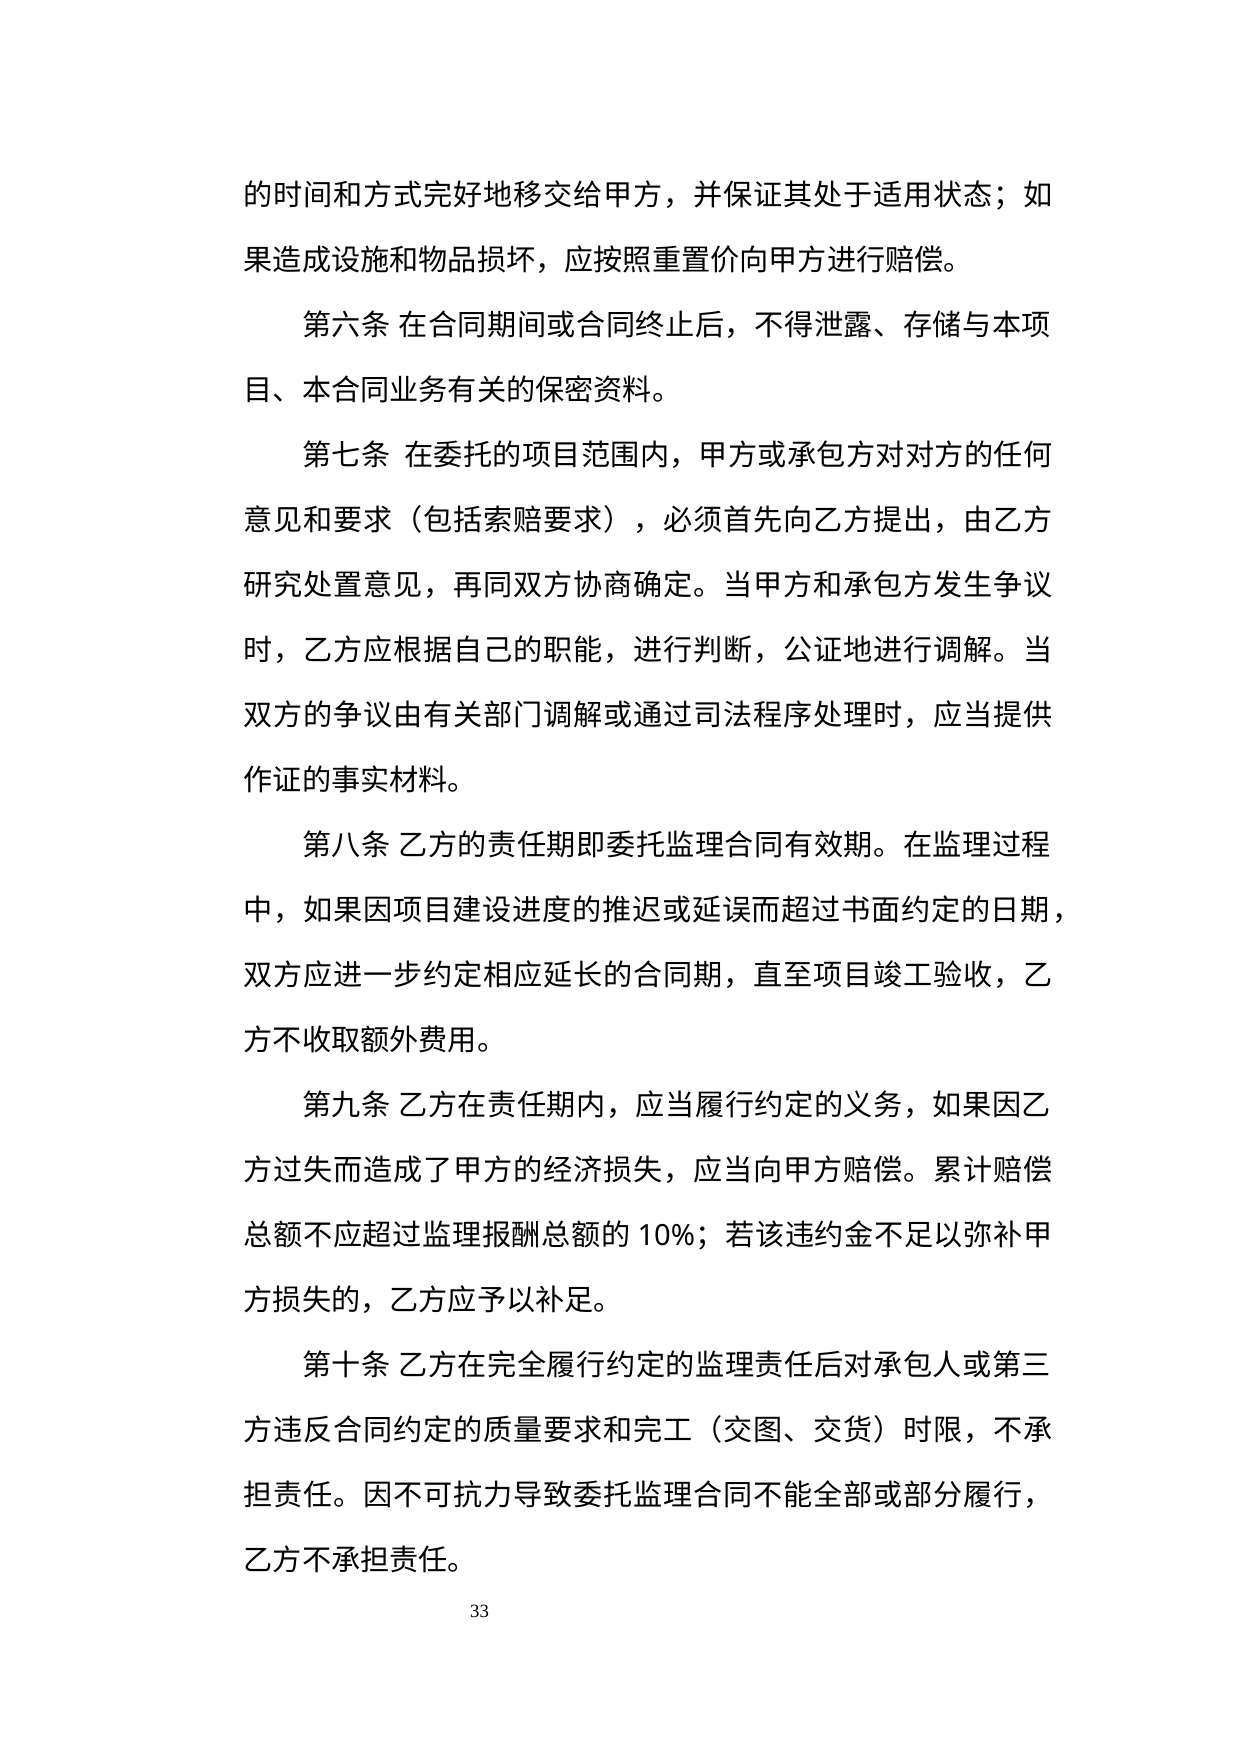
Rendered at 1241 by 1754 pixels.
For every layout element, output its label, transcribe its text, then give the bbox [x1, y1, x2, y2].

text 第十条 乙方在完全履行约定的监理责任后对承包人或第三方违反合同约定的质量要求和完工（交图、交货）时限，不承担责任。因不可抗力导致委托监理合同不能全部或部分履行，乙方不承担责任。 [243, 1330, 1053, 1590]
text 第七条 在委托的项目范围内，甲方或承包方对对方的任何意见和要求（包括索赔要求），必须首先向乙方提出，由乙方研究处置意见，再同双方协商确定。当甲方和承包方发生争议时，乙方应根据自己的职能，进行判断，公证地进行调解。当双方的争议由有关部门调解或通过司法程序处理时，应当提供作证的事实材料。 [243, 420, 1053, 810]
text 第六条 在合同期间或合同终止后，不得泄露、存储与本项目、本合同业务有关的保密资料。 [243, 290, 1053, 420]
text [243, 160, 1053, 290]
text 第八条 乙方的责任期即委托监理合同有效期。在监理过程中，如果因项目建设进度的推迟或延误而超过书面约定的日期，双方应进一步约定相应延长的合同期，直至项目竣工验收，乙方不收取额外费用。 [243, 810, 1053, 1070]
text 第九条 乙方在责任期内，应当履行约定的义务，如果因乙方过失而造成了甲方的经济损失，应当向甲方赔偿。累计赔偿总额不应超过监理报酬总额的10%；若该违约金不足以弥补甲方损失的，乙方应予以补足。 [243, 1070, 1053, 1330]
